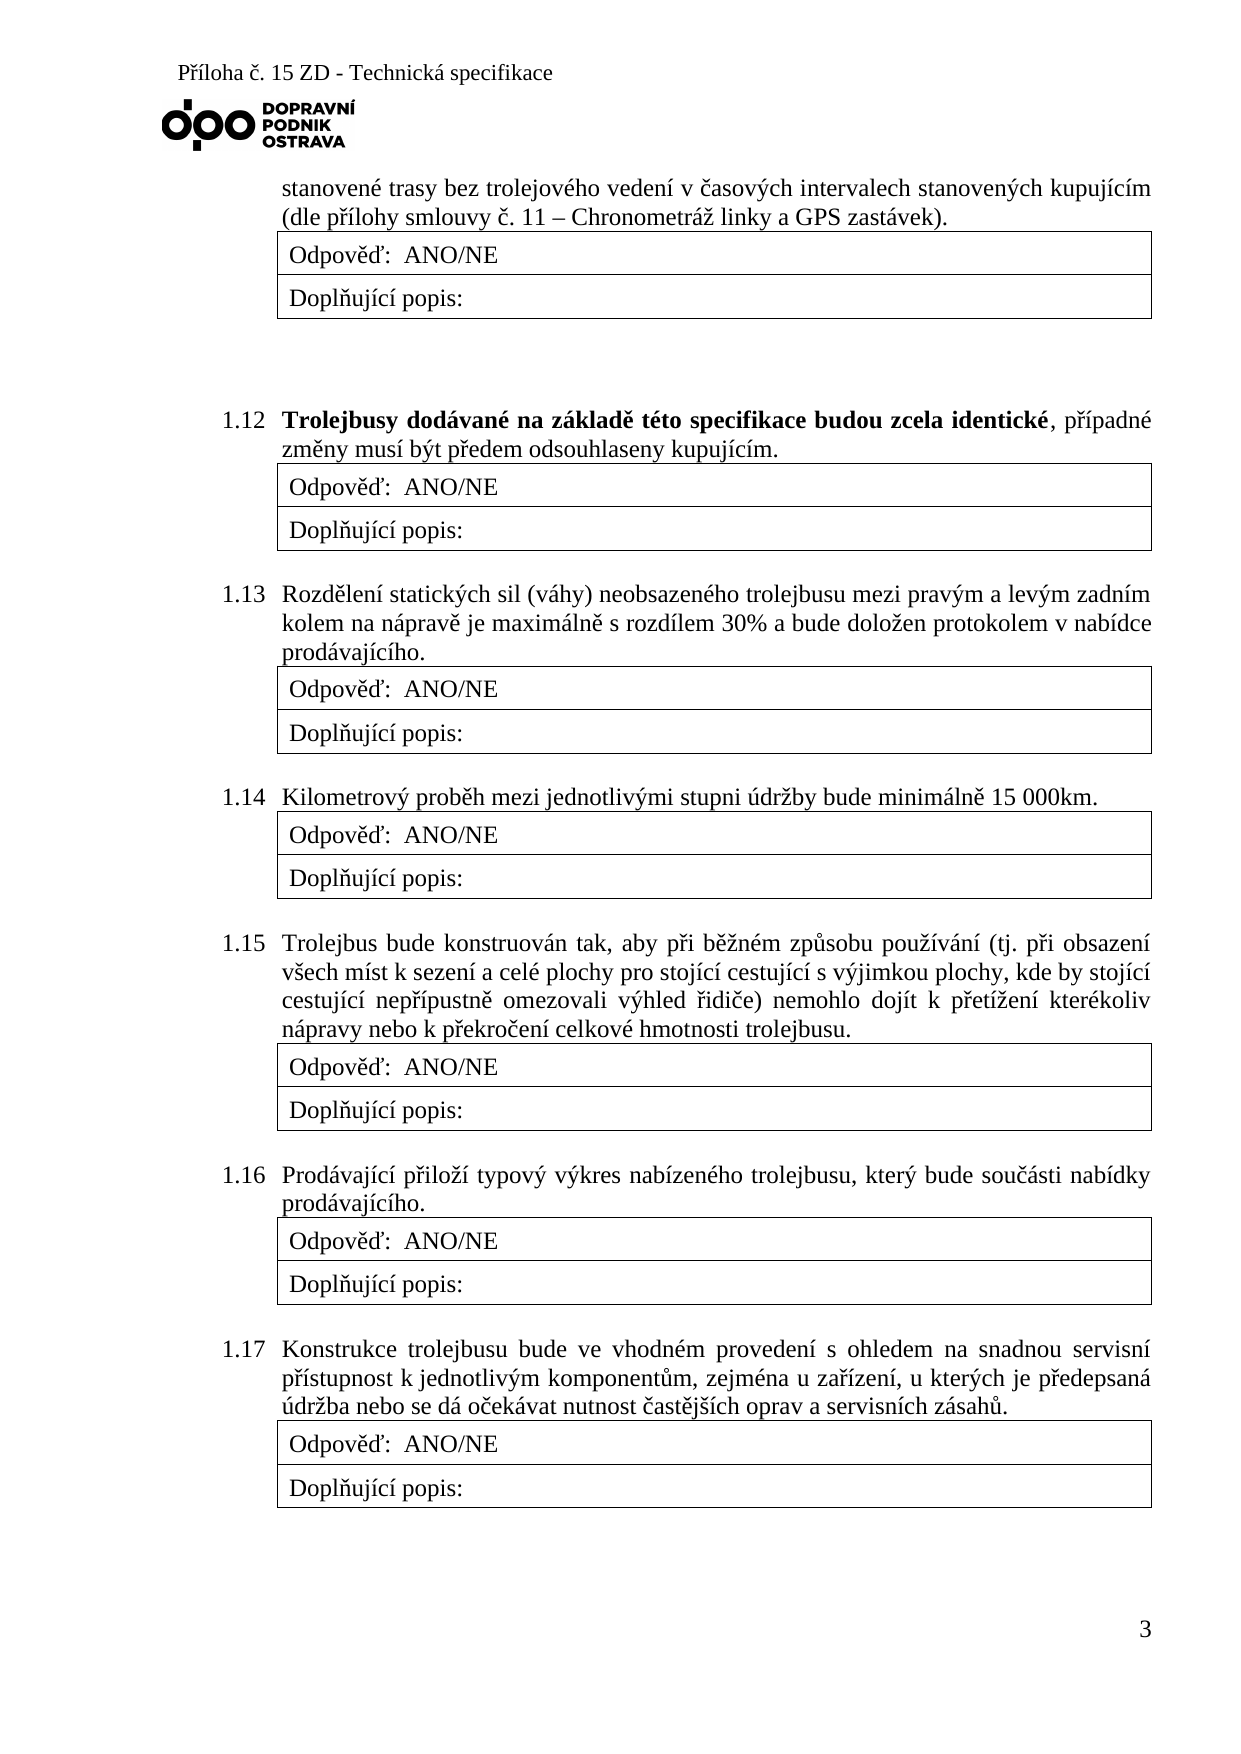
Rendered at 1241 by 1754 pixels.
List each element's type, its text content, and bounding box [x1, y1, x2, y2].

list Kilometrový proběh mezi jednotlivými stupni údržby bude minimálně 15 000km. [222, 782, 1152, 811]
table_header Odpověď: ANO/NE [278, 1044, 1151, 1086]
table_cell Doplňující popis: [278, 855, 1151, 898]
table_header Odpověď: ANO/NE [278, 812, 1151, 854]
table_header Odpověď: ANO/NE [278, 464, 1151, 506]
list Trolejbusy dodávané na základě této specifikace budou zcela identické, případné změny musí být předem odsouhlaseny kupujícím. [222, 405, 1152, 463]
list Konstrukce trolejbusu bude ve vhodném provedení s ohledem na snadnou servisní přístupnost k jednotlivým komponentům, zejména u zařízení, u kterých je předepsaná údržba nebo se dá očekávat nutnost častějších oprav a servisních zásahů. [222, 1334, 1152, 1420]
list Prodávající přiloží typový výkres nabízeného trolejbusu, který bude součásti nabídky prodávajícího. [222, 1160, 1152, 1217]
list Trolejbus bude konstruován tak, aby při běžném způsobu používání (tj. při obsazení všech míst k sezení a celé plochy pro stojící cestující s výjimkou plochy, kde by stojící cestující nepřípustně omezovali výhled řidiče) nemohlo dojít k přetížení kterékoliv nápravy nebo k překročení celkové hmotnosti trolejbusu. [222, 928, 1152, 1043]
table_cell Doplňující popis: [278, 1087, 1151, 1130]
table_header Odpověď: ANO/NE [278, 667, 1151, 709]
table_cell Doplňující popis: [278, 275, 1151, 318]
table_header Odpověď: ANO/NE [278, 1421, 1151, 1463]
list Rozdělení statických sil (váhy) neobsazeného trolejbusu mezi pravým a levým zadním kolem na nápravě je maximálně s rozdílem 30% a bude doložen protokolem v nabídce prodávajícího. [222, 579, 1152, 666]
table_cell Doplňující popis: [278, 1465, 1151, 1507]
picture [162, 99, 356, 151]
table_cell Doplňující popis: [278, 507, 1151, 549]
table_header Odpověď: ANO/NE [278, 232, 1151, 274]
table_cell Doplňující popis: [278, 710, 1151, 753]
table_cell Doplňující popis: [278, 1261, 1151, 1304]
table_header Odpověď: ANO/NE [278, 1218, 1151, 1260]
